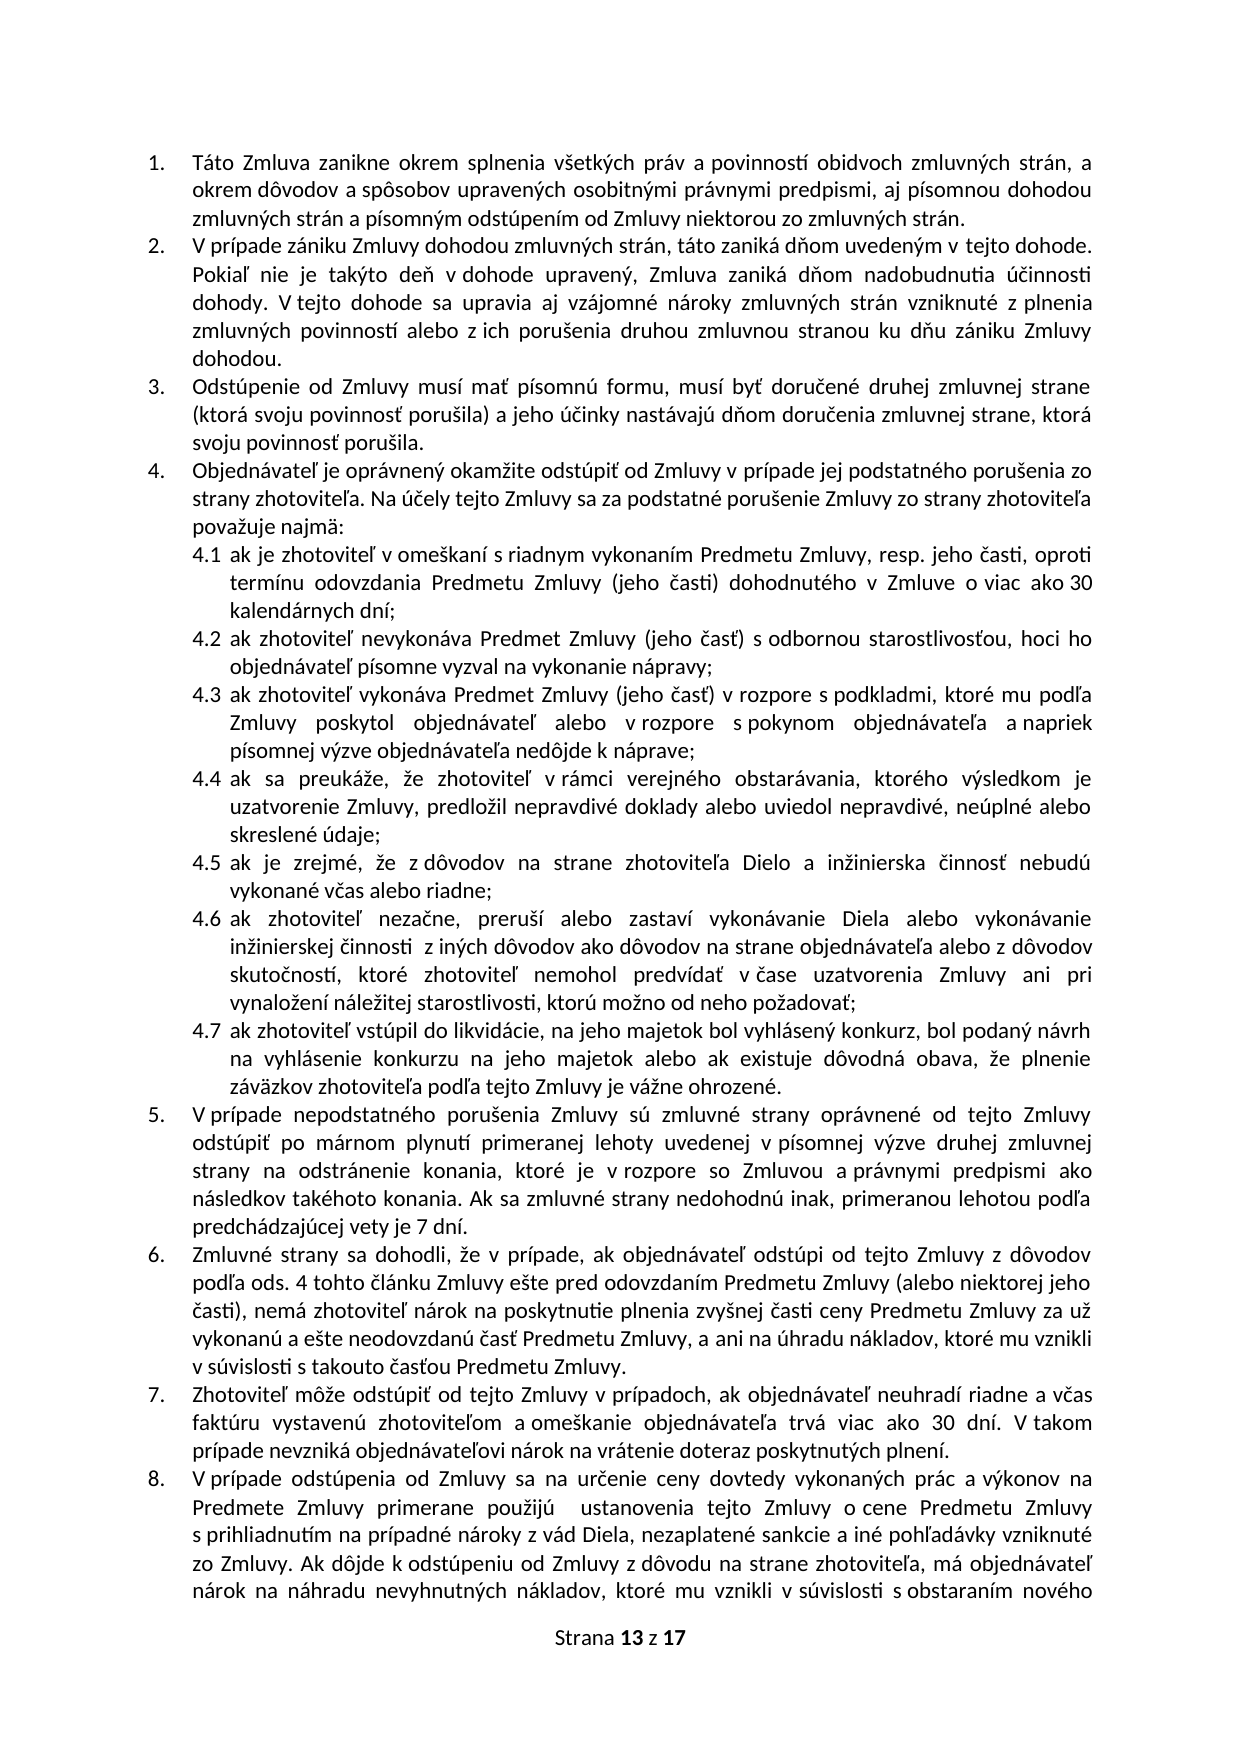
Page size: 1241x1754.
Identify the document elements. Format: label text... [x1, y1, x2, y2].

list ak sa preukáže, že zhotoviteľ v rámci verejného obstarávania, ktorého výsledkom je uzatvorenie Zmluvy, predložil nepravdivé doklady alebo uviedol nepravdivé, neúplné alebo skreslené údaje; [192, 764, 1093, 848]
list ak zhotoviteľ nevykonáva Predmet Zmluvy (jeho časť) s odbornou starostlivosťou, hoci ho objednávateľ písomne vyzval na vykonanie nápravy; [192, 624, 1093, 680]
list Zmluvné strany sa dohodli, že v prípade, ak objednávateľ odstúpi od tejto Zmluvy z dôvodov podľa ods. 4 tohto článku Zmluvy ešte pred odovzdaním Predmetu Zmluvy (alebo niektorej jeho časti), nemá zhotoviteľ nárok na poskytnutie plnenia zvyšnej časti ceny Predmetu Zmluvy za už vykonanú a ešte neodovzdanú časť Predmetu Zmluvy, a ani na úhradu nákladov, ktoré mu vznikli v súvislosti s takouto časťou Predmetu Zmluvy. [148, 1240, 1093, 1381]
list ak je zrejmé, že z dôvodov na strane zhotoviteľa Dielo a inžinierska činnosť nebudú vykonané včas alebo riadne; [192, 848, 1093, 904]
list Odstúpenie od Zmluvy musí mať písomnú formu, musí byť doručené druhej zmluvnej strane (ktorá svoju povinnosť porušila) a jeho účinky nastávajú dňom doručenia zmluvnej strane, ktorá svoju povinnosť porušila. [148, 372, 1093, 456]
list ak je zhotoviteľ v omeškaní s riadnym vykonaním Predmetu Zmluvy, resp. jeho časti, oproti termínu odovzdania Predmetu Zmluvy (jeho časti) dohodnutého v Zmluve o viac ako 30 kalendárnych dní; [192, 540, 1093, 624]
list Zhotoviteľ môže odstúpiť od tejto Zmluvy v prípadoch, ak objednávateľ neuhradí riadne a včas faktúru vystavenú zhotoviteľom a omeškanie objednávateľa trvá viac ako 30 dní. V takom prípade nevzniká objednávateľovi nárok na vrátenie doteraz poskytnutých plnení. [148, 1381, 1093, 1464]
list Objednávateľ je oprávnený okamžite odstúpiť od Zmluvy v prípade jej podstatného porušenia zo strany zhotoviteľa. Na účely tejto Zmluvy sa za podstatné porušenie Zmluvy zo strany zhotoviteľa považuje najmä: [148, 456, 1093, 540]
list Táto Zmluva zanikne okrem splnenia všetkých práv a povinností obidvoch zmluvných strán, a okrem dôvodov a spôsobov upravených osobitnými právnymi predpismi, aj písomnou dohodou zmluvných strán a písomným odstúpením od Zmluvy niektorou zo zmluvných strán. [148, 148, 1093, 232]
list ak zhotoviteľ vykonáva Predmet Zmluvy (jeho časť) v rozpore s podkladmi, ktoré mu podľa Zmluvy poskytol objednávateľ alebo v rozpore s pokynom objednávateľa a napriek písomnej výzve objednávateľa nedôjde k náprave; [192, 680, 1093, 764]
list V prípade nepodstatného porušenia Zmluvy sú zmluvné strany oprávnené od tejto Zmluvy odstúpiť po márnom plynutí primeranej lehoty uvedenej v písomnej výzve druhej zmluvnej strany na odstránenie konania, ktoré je v rozpore so Zmluvou a právnymi predpismi ako následkov takéhoto konania. Ak sa zmluvné strany nedohodnú inak, primeranou lehotou podľa predchádzajúcej vety je 7 dní. [148, 1100, 1093, 1240]
list ak zhotoviteľ nezačne, preruší alebo zastaví vykonávanie Diela alebo vykonávanie inžinierskej činnosti z iných dôvodov ako dôvodov na strane objednávateľa alebo z dôvodov skutočností, ktoré zhotoviteľ nemohol predvídať v čase uzatvorenia Zmluvy ani pri vynaložení náležitej starostlivosti, ktorú možno od neho požadovať; [192, 904, 1093, 1016]
list V prípade zániku Zmluvy dohodou zmluvných strán, táto zaniká dňom uvedeným v tejto dohode. Pokiaľ nie je takýto deň v dohode upravený, Zmluva zaniká dňom nadobudnutia účinnosti dohody. V tejto dohode sa upravia aj vzájomné nároky zmluvných strán vzniknuté z plnenia zmluvných povinností alebo z ich porušenia druhou zmluvnou stranou ku dňu zániku Zmluvy dohodou. [148, 232, 1093, 372]
list ak zhotoviteľ vstúpil do likvidácie, na jeho majetok bol vyhlásený konkurz, bol podaný návrh na vyhlásenie konkurzu na jeho majetok alebo ak existuje dôvodná obava, že plnenie záväzkov zhotoviteľa podľa tejto Zmluvy je vážne ohrozené. [192, 1016, 1093, 1100]
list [148, 1464, 1093, 1605]
